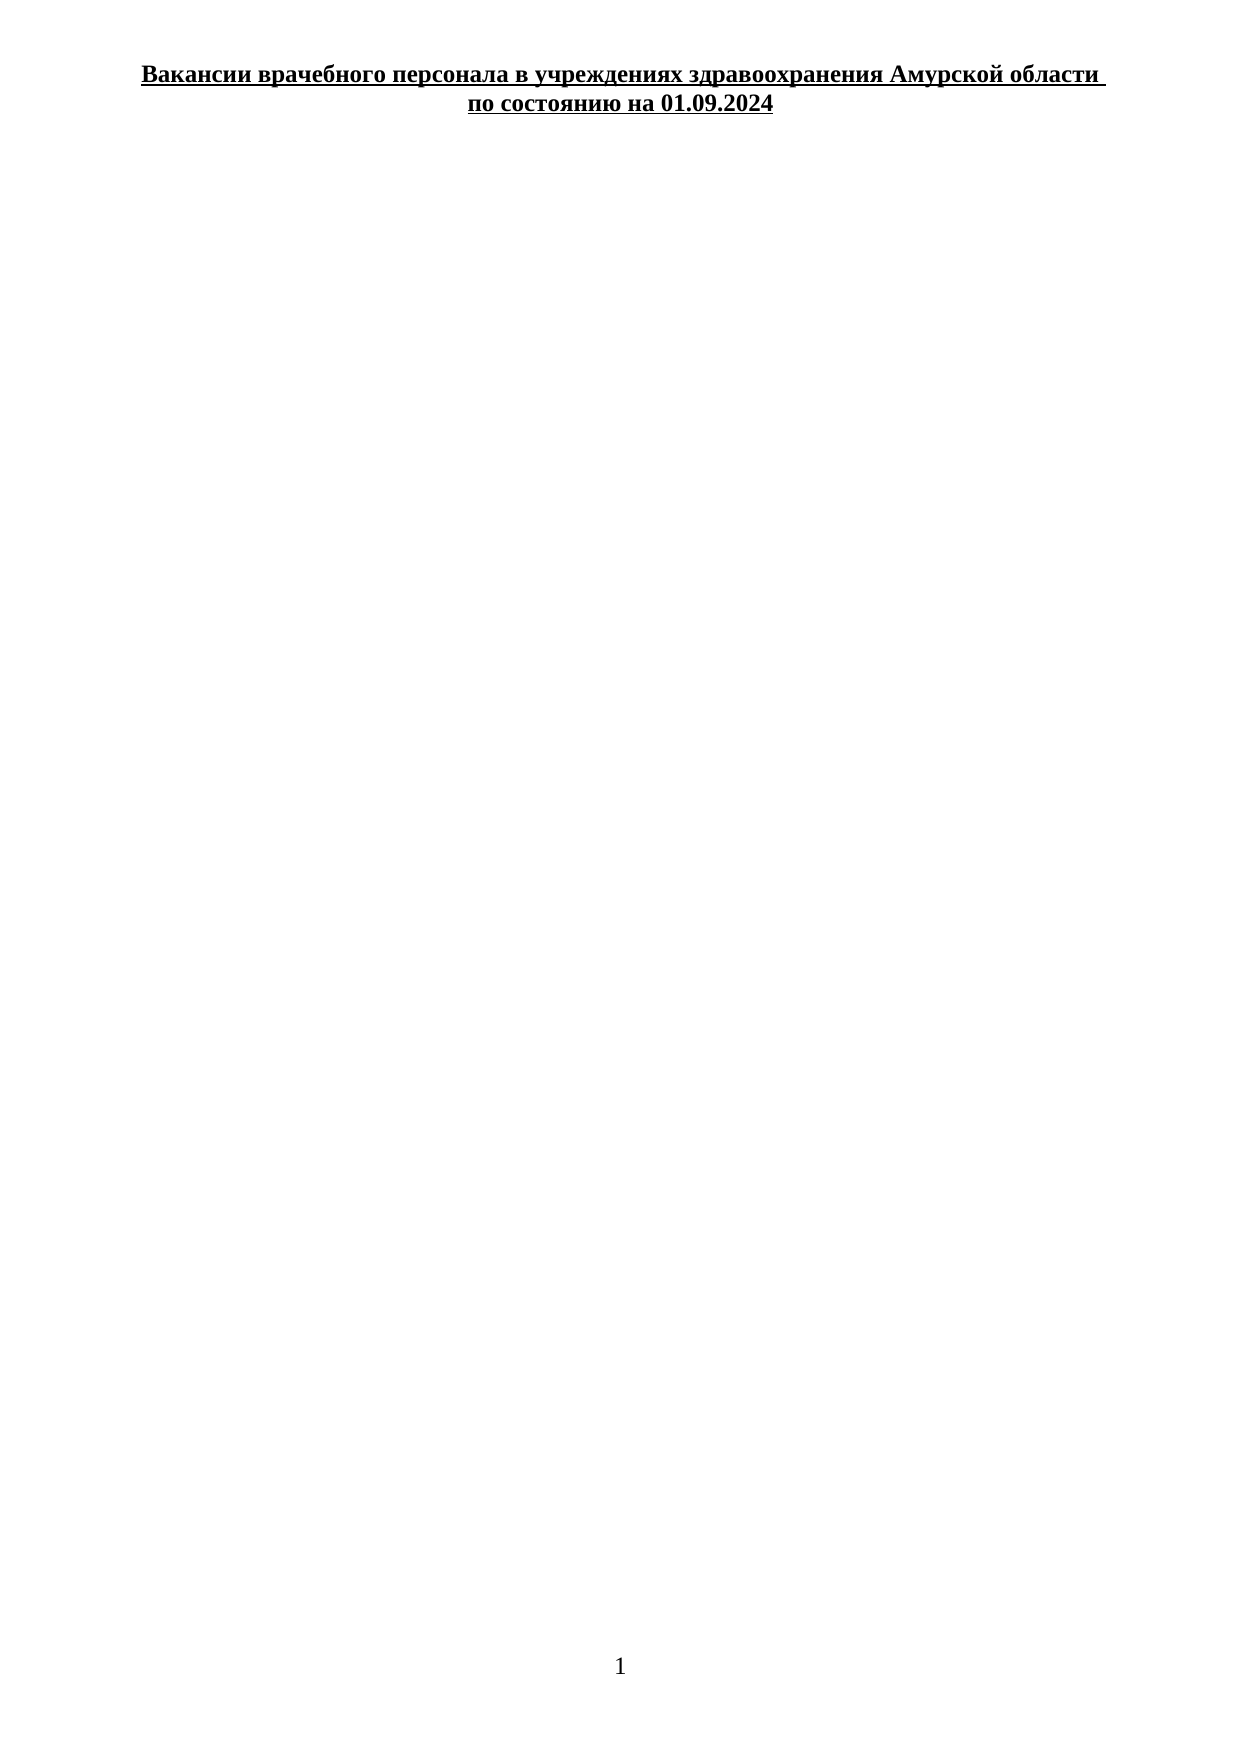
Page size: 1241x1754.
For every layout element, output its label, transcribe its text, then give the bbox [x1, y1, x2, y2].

text Вакансии врачебного персонала в учреждениях здравоохранения Амурской области [59, 59, 1181, 88]
text по состоянию на 01.09.2024 [59, 88, 1181, 117]
